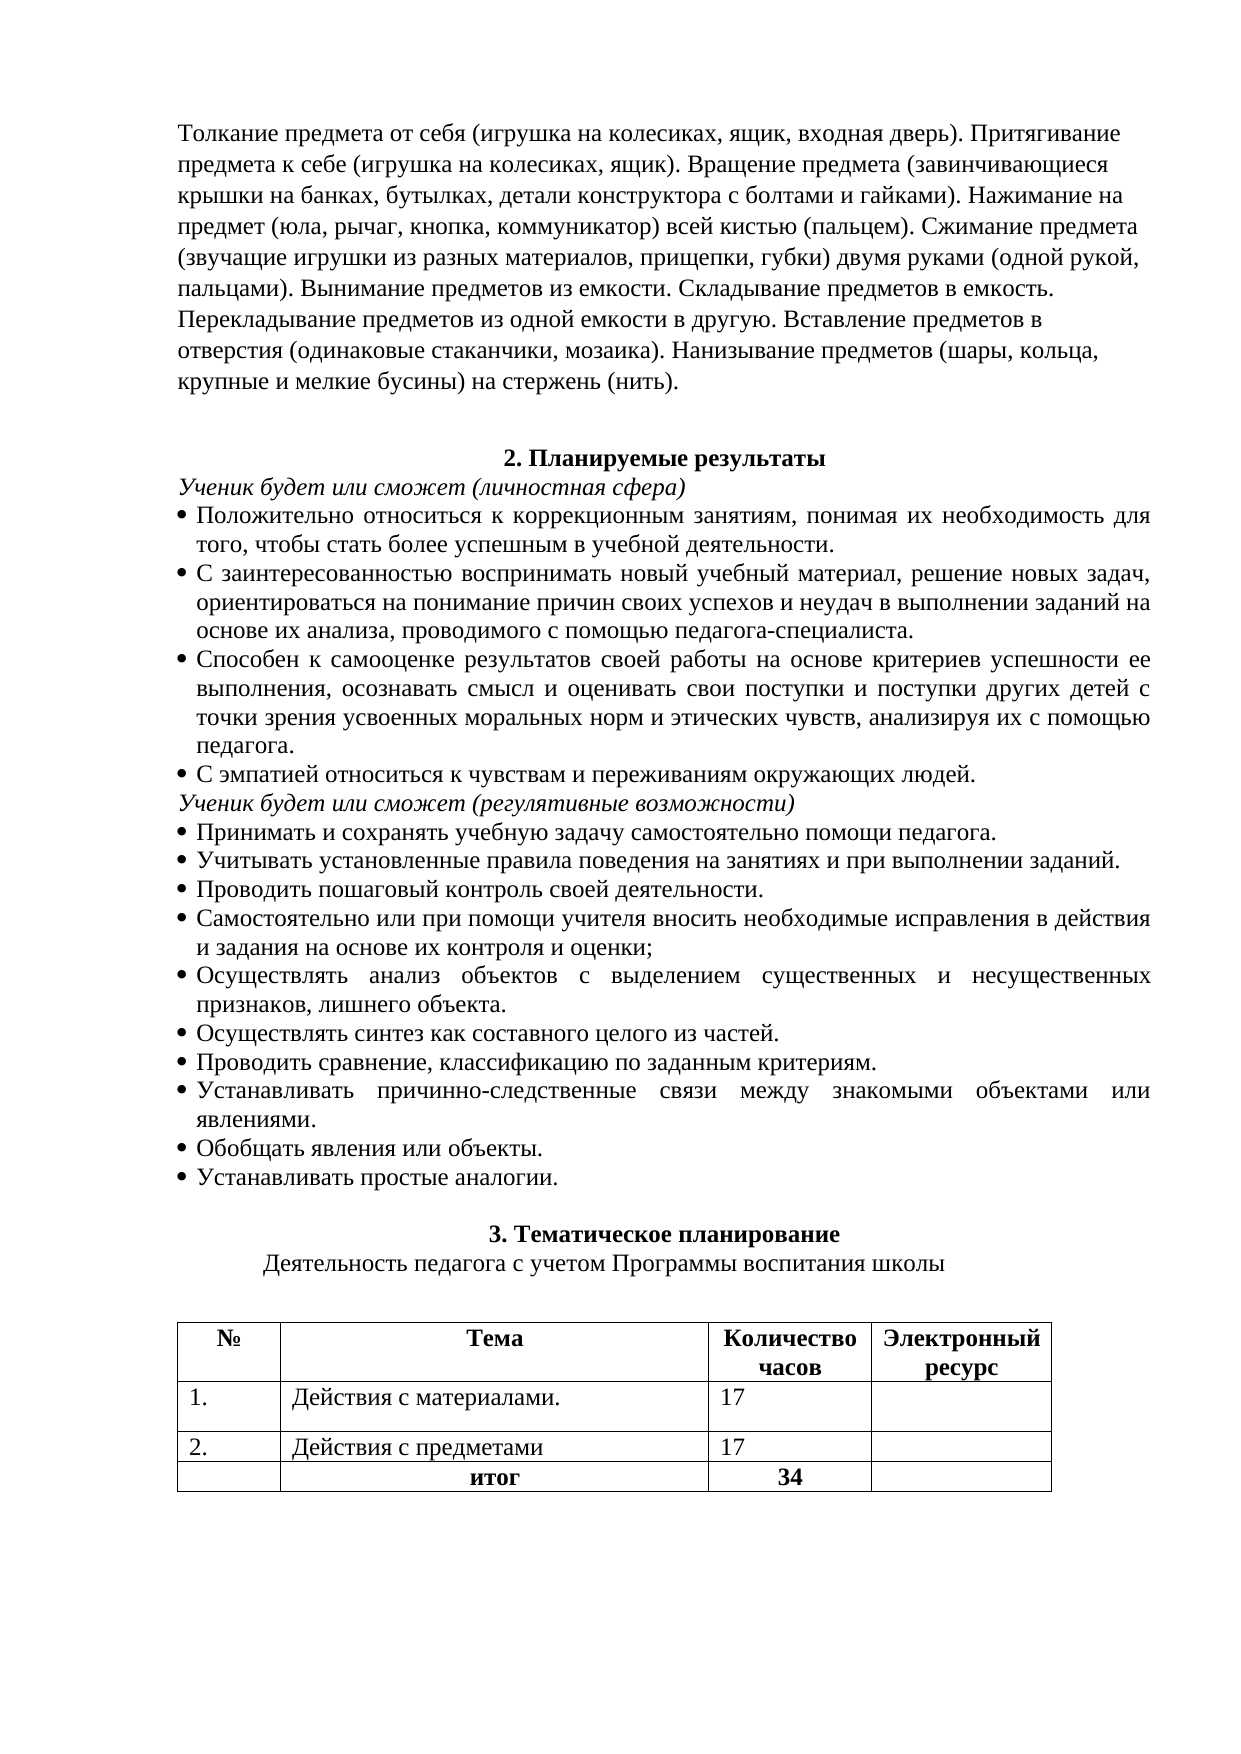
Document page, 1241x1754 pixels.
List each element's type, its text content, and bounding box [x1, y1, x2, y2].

table_header Электронный ресурс [872, 1323, 1051, 1381]
table_cell [178, 1462, 280, 1491]
list Самостоятельно или при помощи учителя вносить необходимые исправления в действия и задания на основе их контроля и оценки; [177, 903, 1152, 960]
list Осуществлять синтез как составного целого из частей. [177, 1018, 1152, 1047]
list С заинтересованностью воспринимать новый учебный материал, решение новых задач, ориентироваться на понимание причин своих успехов и неудач в выполнении заданий на основе их анализа, проводимого с помощью педагога-специалиста. [177, 558, 1152, 644]
list Проводить сравнение, классификацию по заданным критериям. [177, 1047, 1152, 1075]
text Ученик будет или сможет (регулятивные возможности) [177, 788, 1152, 817]
table_cell [872, 1462, 1051, 1491]
table_header Количество часов [709, 1323, 871, 1381]
table_cell 2. [178, 1432, 280, 1461]
table_cell 17 [709, 1382, 871, 1431]
table_cell 34 [709, 1462, 871, 1491]
list Положительно относиться к коррекционным занятиям, понимая их необходимость для того, чтобы стать более успешным в учебной деятельности. [177, 500, 1152, 558]
list Устанавливать простые аналогии. [177, 1162, 1152, 1190]
table_cell Действия с материалами. [281, 1382, 708, 1431]
list Осуществлять анализ объектов с выделением существенных и несущественных признаков, лишнего объекта. [177, 960, 1152, 1018]
text 2. Планируемые результаты [177, 414, 1152, 472]
table_cell Действия с предметами [281, 1432, 708, 1461]
list Способен к самооценке результатов своей работы на основе критериев успешности ее выполнения, осознавать смысл и оценивать свои поступки и поступки других детей с точки зрения усвоенных моральных норм и этических чувств, анализируя их с помощью педагога. [177, 644, 1152, 759]
text 3. Тематическое планирование [177, 1219, 1152, 1248]
table_cell [872, 1432, 1051, 1461]
table_cell 1. [178, 1382, 280, 1431]
list Принимать и сохранять учебную задачу самостоятельно помощи педагога. [177, 817, 1152, 845]
list Обобщать явления или объекты. [177, 1133, 1152, 1162]
list Учитывать установленные правила поведения на занятиях и при выполнении заданий. [177, 845, 1152, 874]
text Ученик будет или сможет (личностная сфера) [177, 472, 1152, 500]
table_header Тема [281, 1323, 708, 1381]
table_header № [178, 1323, 280, 1381]
list Проводить пошаговый контроль своей деятельности. [177, 874, 1152, 903]
table_cell [872, 1382, 1051, 1431]
table_cell итог [281, 1462, 708, 1491]
list С эмпатией относиться к чувствам и переживаниям окружающих людей. [177, 759, 1152, 788]
text Деятельность педагога с учетом Программы воспитания школы [189, 1248, 1140, 1277]
list Устанавливать причинно-следственные связи между знакомыми объектами или явлениями. [177, 1075, 1152, 1133]
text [177, 118, 1152, 395]
table_cell 17 [709, 1432, 871, 1461]
